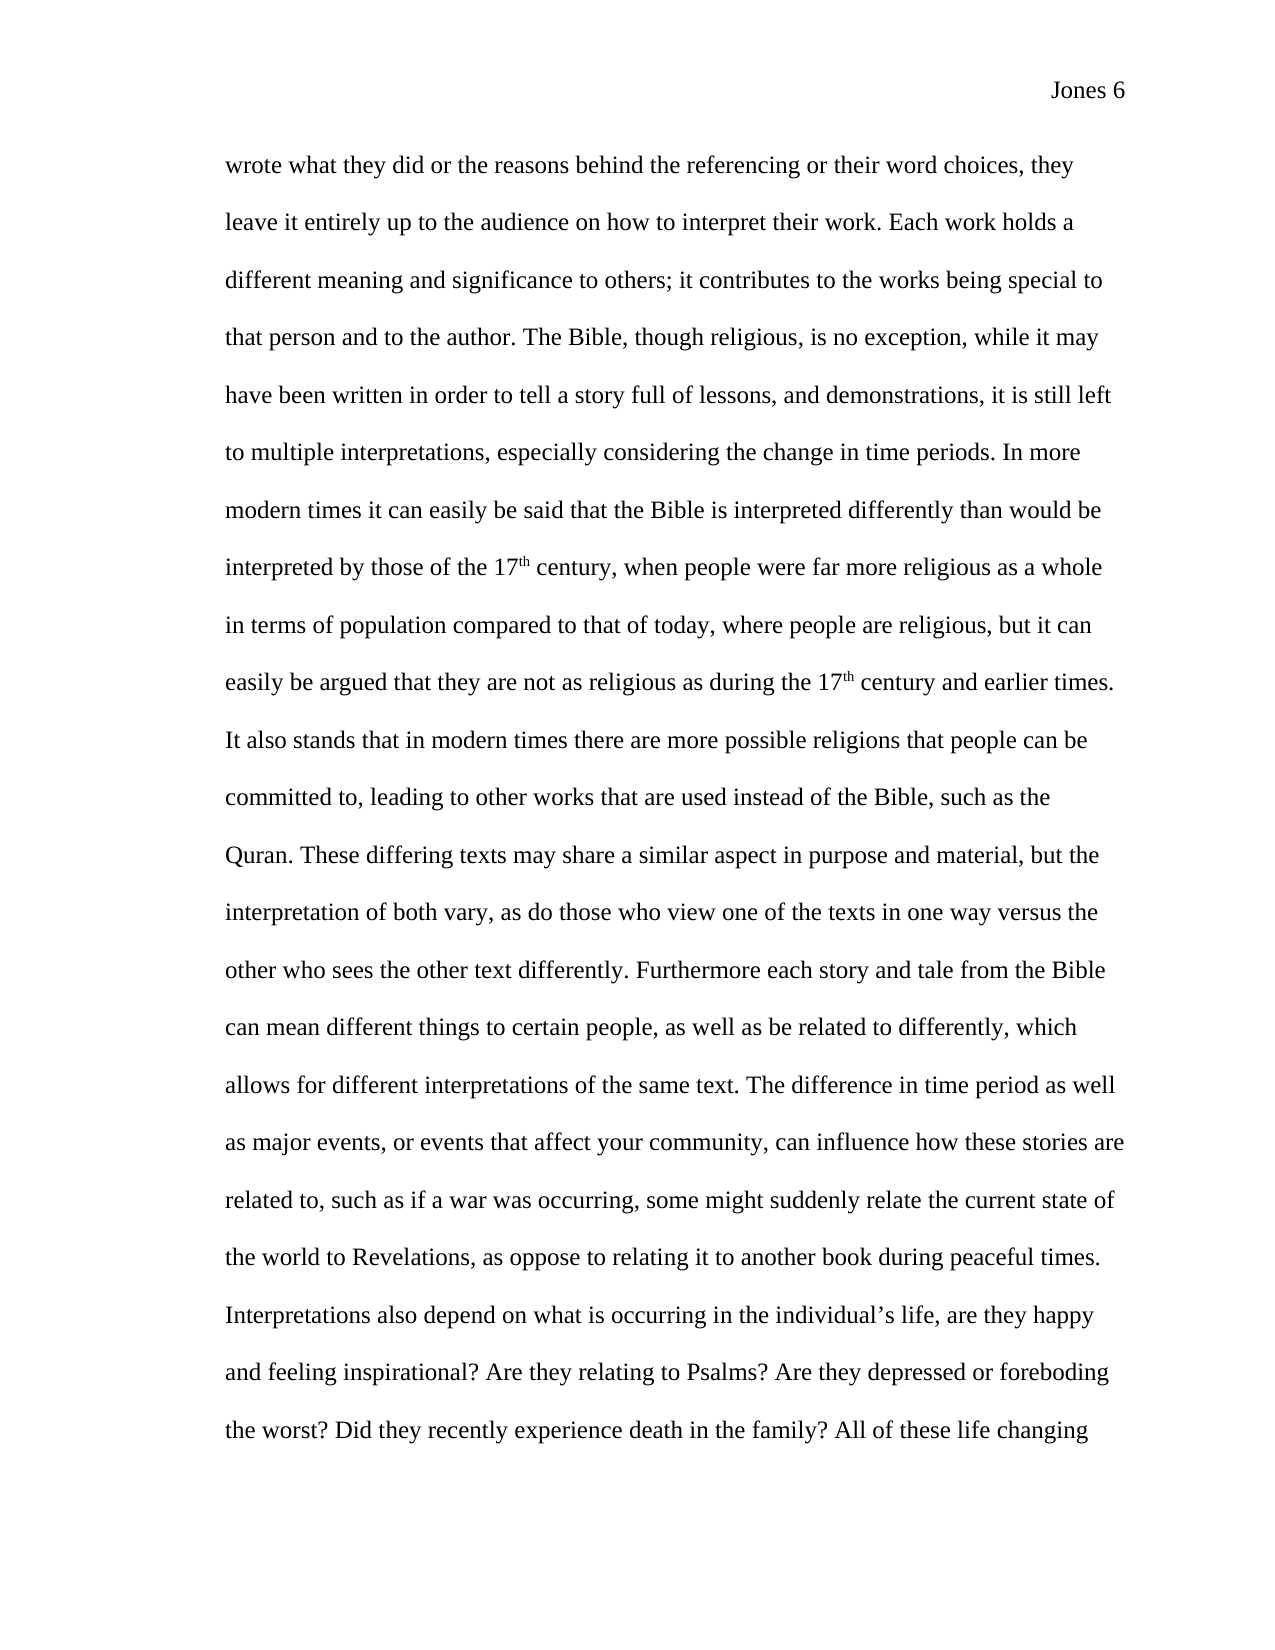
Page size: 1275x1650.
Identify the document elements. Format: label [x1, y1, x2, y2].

list [187, 150, 1125, 1444]
